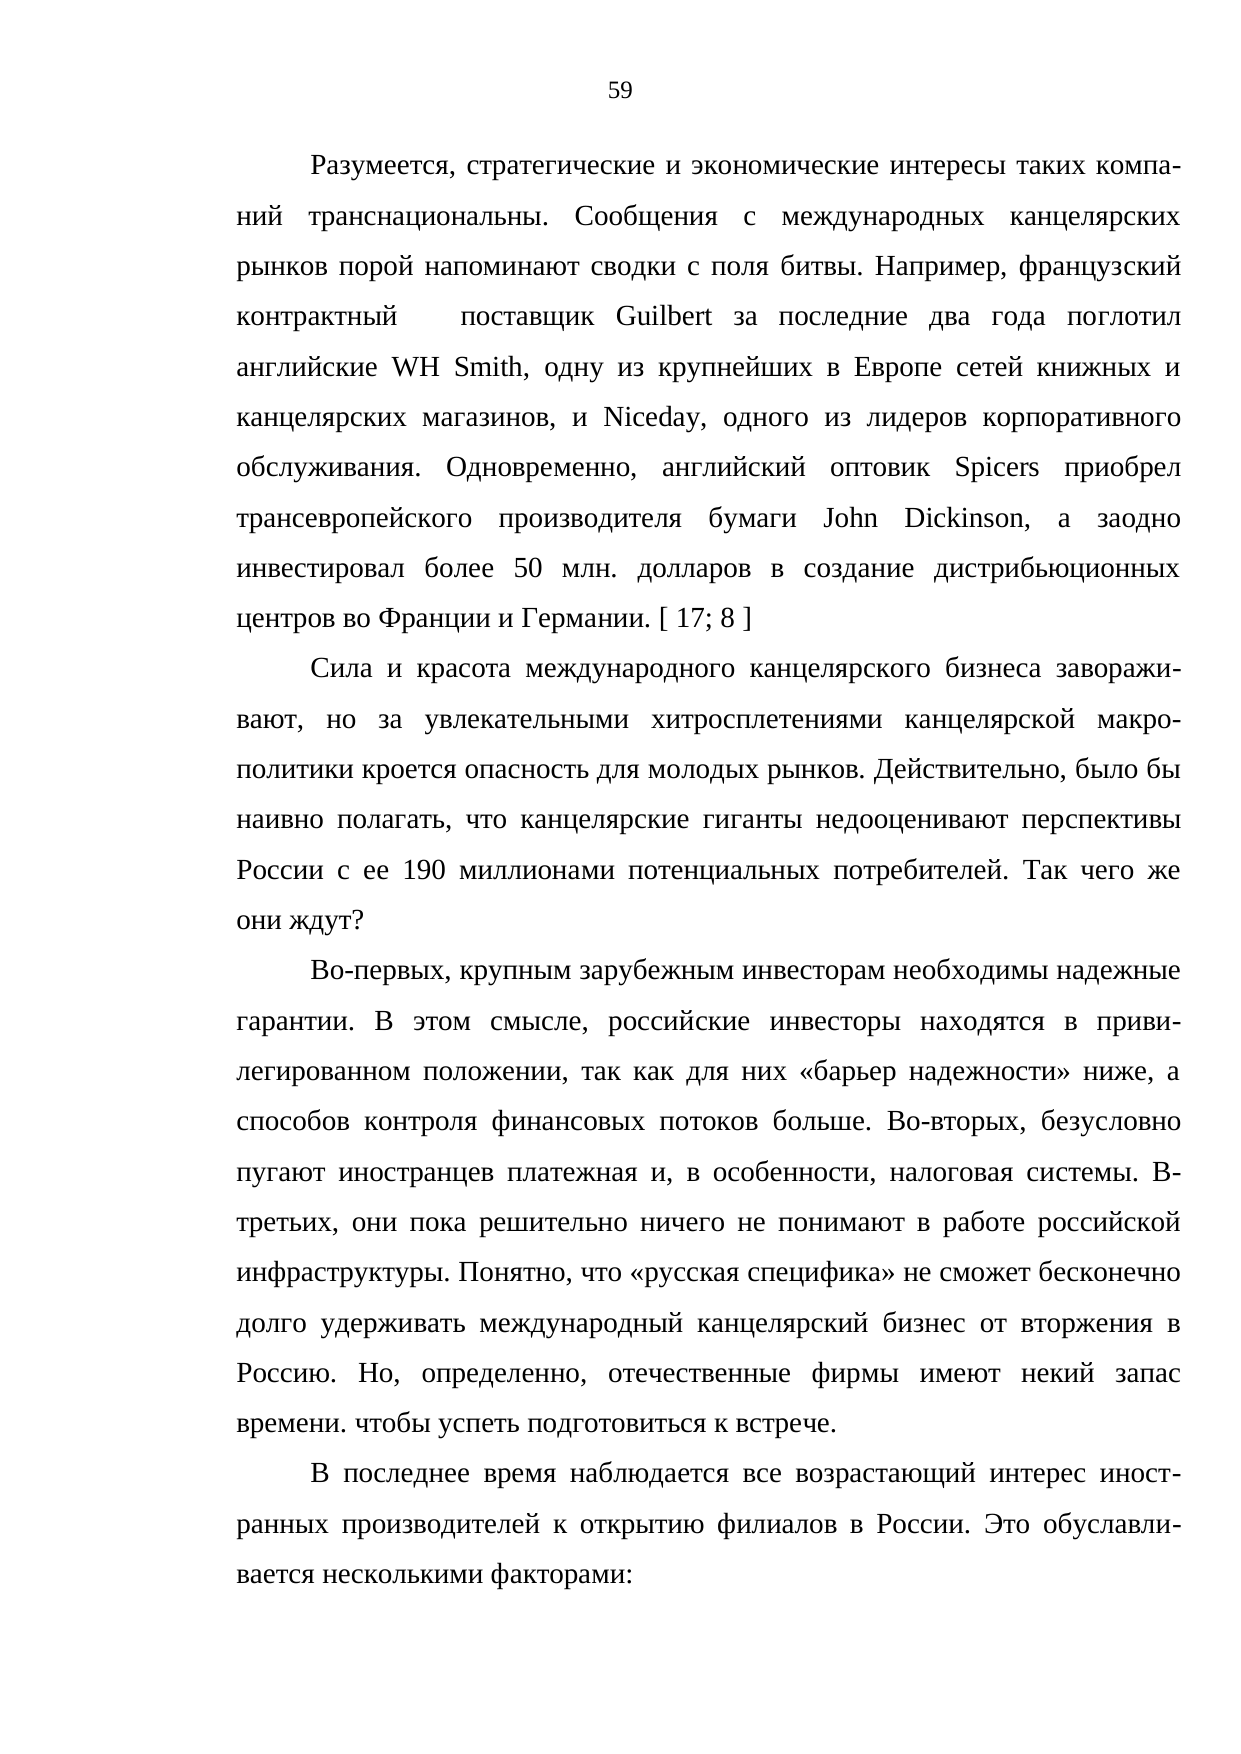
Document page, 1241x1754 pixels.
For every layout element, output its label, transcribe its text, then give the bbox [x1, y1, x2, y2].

text Разумеется, стратегические и экономические интересы таких компаний транснациональны. Сообщения с международных канцелярских рынков порой напоминают сводки с поля битвы. Например, французский контрактный поставщик Guilbert за последние два года поглотил английские WH Smith, одну из крупнейших в Европе сетей книжных и канцелярских магазинов, и Niceday, одного из лидеров корпоративного обслуживания. Одновременно, английский оптовик Spicers приобрел трансевропейского производителя бумаги John Dickinson, а заодно инвестировал более 50 млн. долларов в создание дистрибьюционных центров во Франции и Германии. [ 17; 8 ] [236, 148, 1181, 634]
text В последнее время наблюдается все возрастающий интерес иностранных производителей к открытию филиалов в России. Это обуславливается несколькими факторами: [236, 1456, 1181, 1590]
text Сила и красота международного канцелярского бизнеса завораживают, но за увлекательными хитросплетениями канцелярской макрополитики кроется опасность для молодых рынков. Действительно, было бы наивно полагать, что канцелярские гиганты недооценивают перспективы России с ее 190 миллионами потенциальных потребителей. Так чего же они ждут? [236, 651, 1181, 936]
text Во-первых, крупным зарубежным инвесторам необходимы надежные гарантии. В этом смысле, российские инвесторы находятся в привилегированном положении, так как для них «барьер надежности» ниже, а способов контроля финансовых потоков больше. Во-вторых, безусловно пугают иностранцев платежная и, в особенности, налоговая системы. В-третьих, они пока решительно ничего не понимают в работе российской инфраструктуры. Понятно, что «русская специфика» не сможет бесконечно долго удерживать международный канцелярский бизнес от вторжения в Россию. Но, определенно, отечественные фирмы имеют некий запас времени. чтобы успеть подготовиться к встрече. [236, 953, 1181, 1439]
